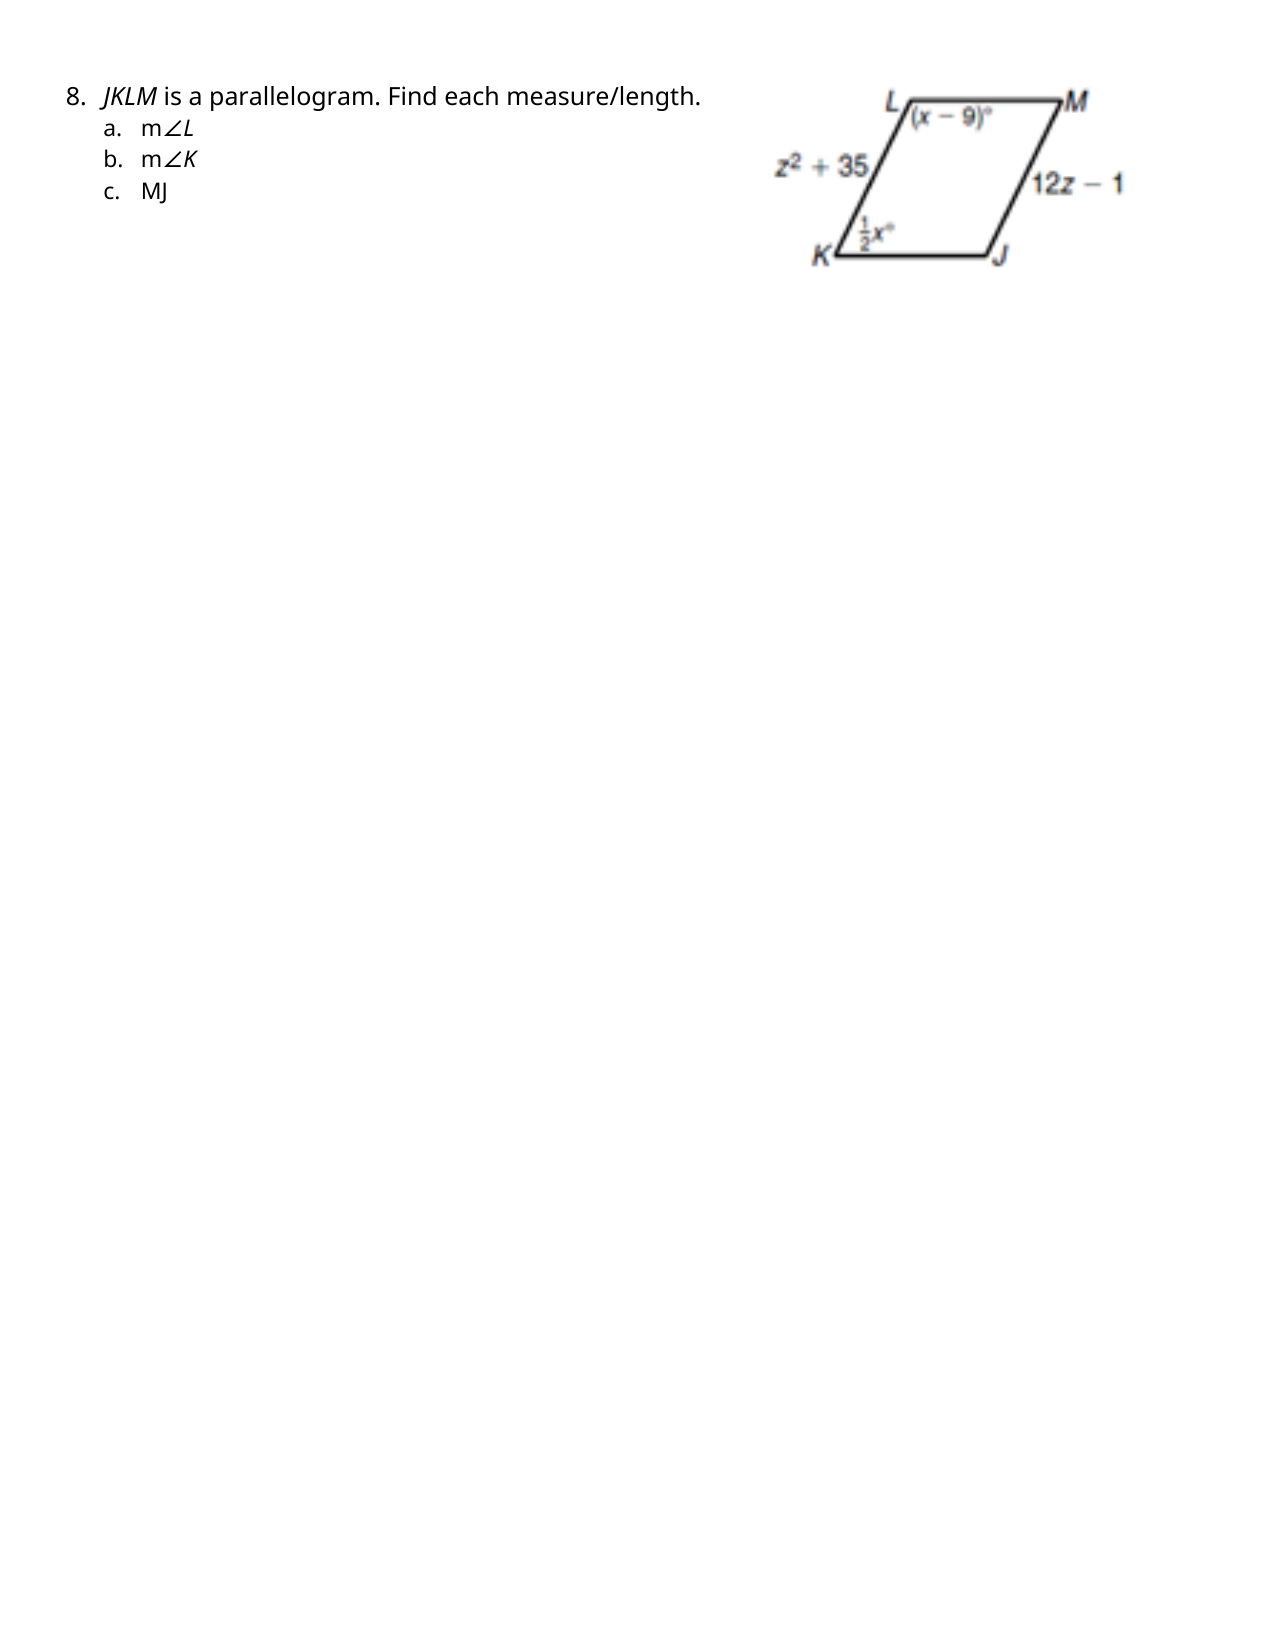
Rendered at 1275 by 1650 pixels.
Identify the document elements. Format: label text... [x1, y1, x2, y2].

list m∠K [103, 143, 1172, 175]
list JKLM is a parallelogram. Find each measure/length. [66, 78, 1172, 112]
picture [767, 206, 1136, 279]
list m∠L [103, 112, 1172, 143]
list MJ [103, 175, 1172, 206]
